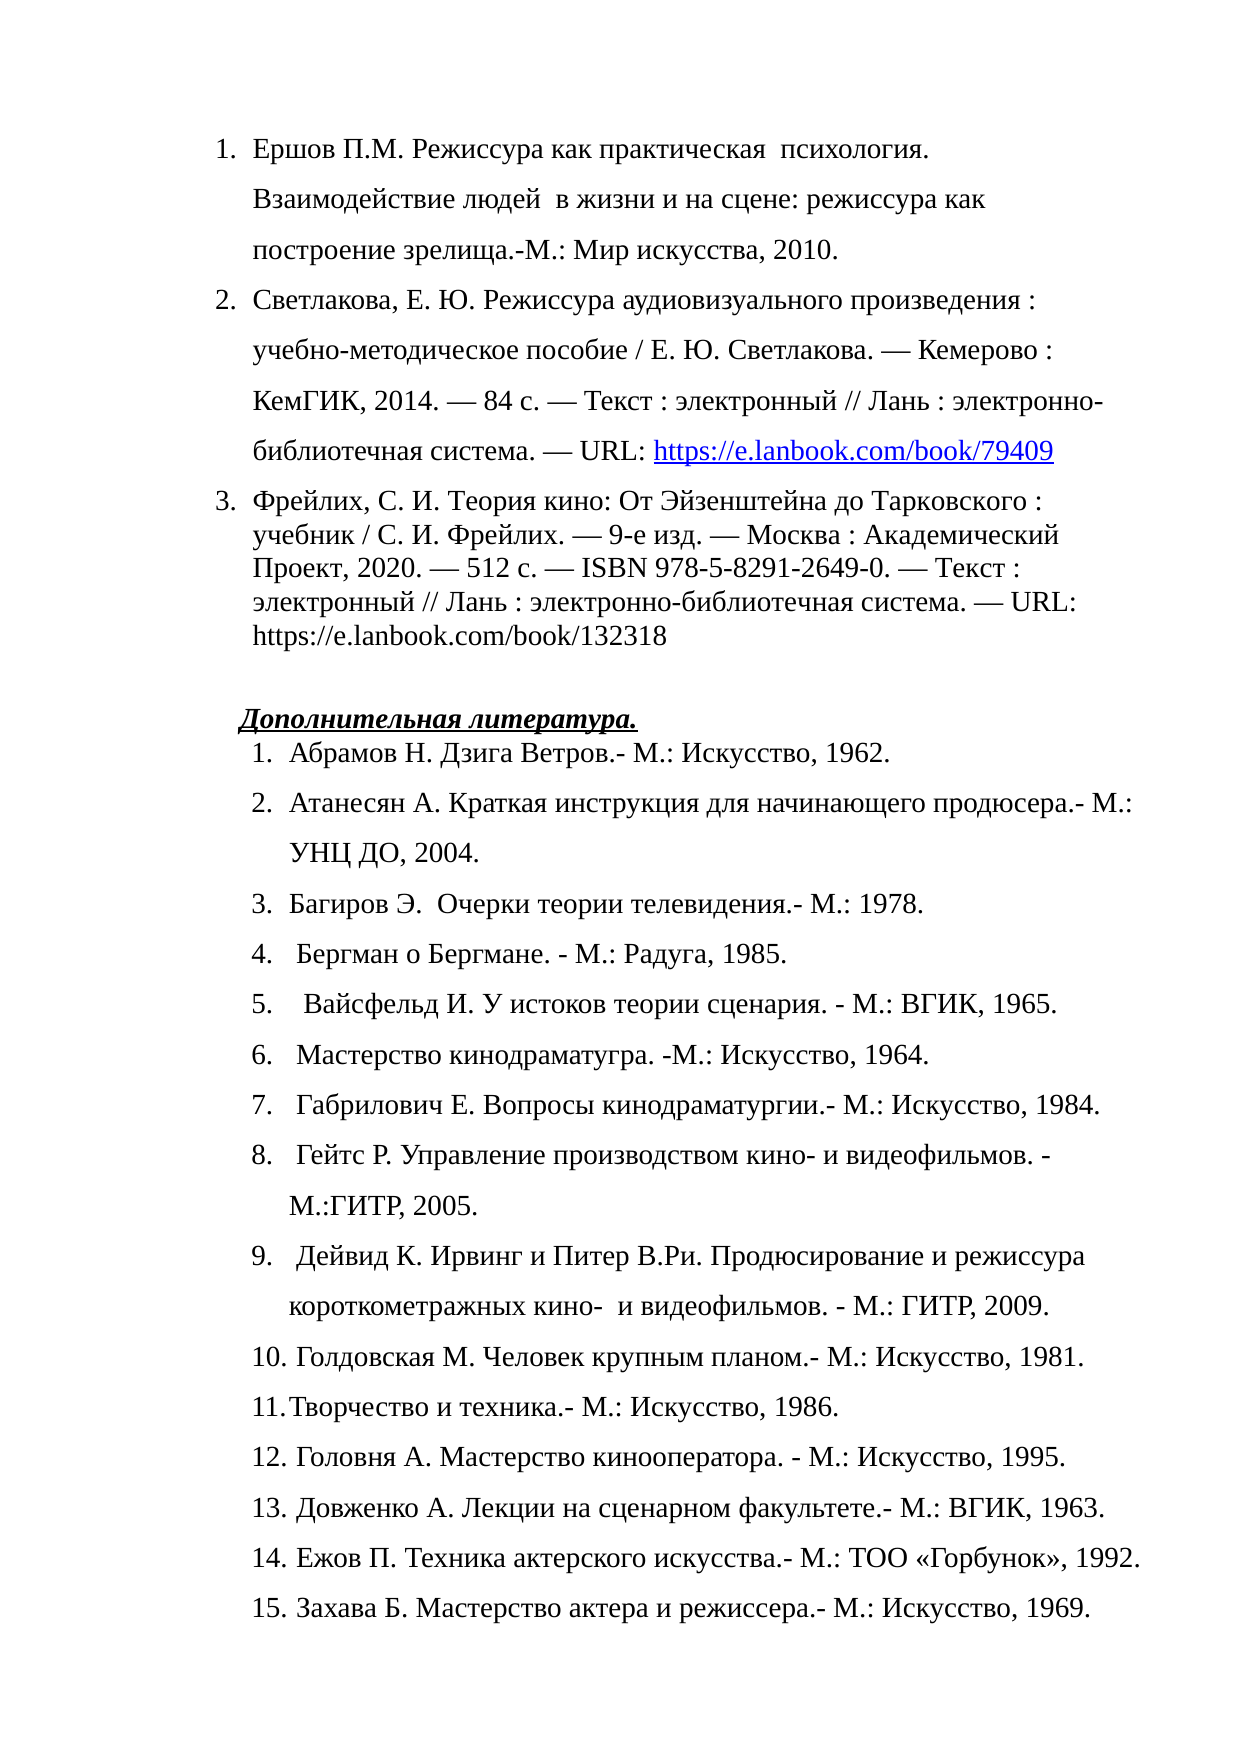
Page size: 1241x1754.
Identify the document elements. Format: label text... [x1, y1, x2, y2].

list Светлакова, Е. Ю. Режиссура аудиовизуального произведения : учебно-методическое пособие / Е. Ю. Светлакова. — Кемерово : КемГИК, 2014. — 84 с. — Текст : электронный // Лань : электронно-библиотечная система. — URL: https://e.lanbook.com/book/79409 [215, 282, 1103, 467]
list Голдовская М. Человек крупным планом.- М.: Искусство, 1981. [251, 1339, 1152, 1372]
list Ежов П. Техника актерского искусства.- М.: ТОО «Горбунок», 1992. [251, 1540, 1152, 1573]
list Вайсфельд И. У истоков теории сценария. - М.: ВГИК, 1965. [251, 987, 1152, 1020]
list Габрилович Е. Вопросы кинодраматургии.- М.: Искусство, 1984. [251, 1087, 1152, 1121]
list Творчество и техника.- М.: Искусство, 1986. [251, 1389, 1152, 1423]
list Довженко А. Лекции на сценарном факультете.- М.: ВГИК, 1963. [251, 1490, 1152, 1523]
list Фрейлих, С. И. Теория кино: От Эйзенштейна до Тарковского : учебник / С. И. Фрейлих. — 9-е изд. — Москва : Академический Проект, 2020. — 512 с. — ISBN 978-5-8291-2649-0. — Текст : электронный // Лань : электронно-библиотечная система. — URL: https://e.lanbook.com/book/132318 [215, 483, 1152, 651]
list Дейвид К. Ирвинг и Питер В.Ри. Продюсирование и режиссура короткометражных кино- и видеофильмов. - М.: ГИТР, 2009. [251, 1238, 1152, 1322]
list Багиров Э. Очерки теории телевидения.- М.: 1978. [251, 886, 1152, 919]
list Ершов П.М. Режиссура как практическая психология. Взаимодействие людей в жизни и на сцене: режиссура как построение зрелища.-М.: Мир искусства, 2010. [215, 131, 1103, 265]
text Дополнительная литература. [177, 701, 1152, 735]
list Атанесян А. Краткая инструкция для начинающего продюсера.- М.: УНЦ ДО, 2004. [251, 785, 1152, 869]
list Гейтс Р. Управление производством кино- и видеофильмов. - М.:ГИТР, 2005. [251, 1137, 1152, 1221]
list Головня А. Мастерство кинооператора. - М.: Искусство, 1995. [251, 1439, 1152, 1473]
list Бергман о Бергмане. - М.: Радуга, 1985. [251, 936, 1152, 970]
list Абрамов Н. Дзига Ветров.- М.: Искусство, 1962. [251, 735, 1152, 768]
list Захава Б. Мастерство актера и режиссера.- М.: Искусство, 1969. [251, 1590, 1152, 1624]
list Мастерство кинодраматугра. -М.: Искусство, 1964. [251, 1037, 1152, 1070]
